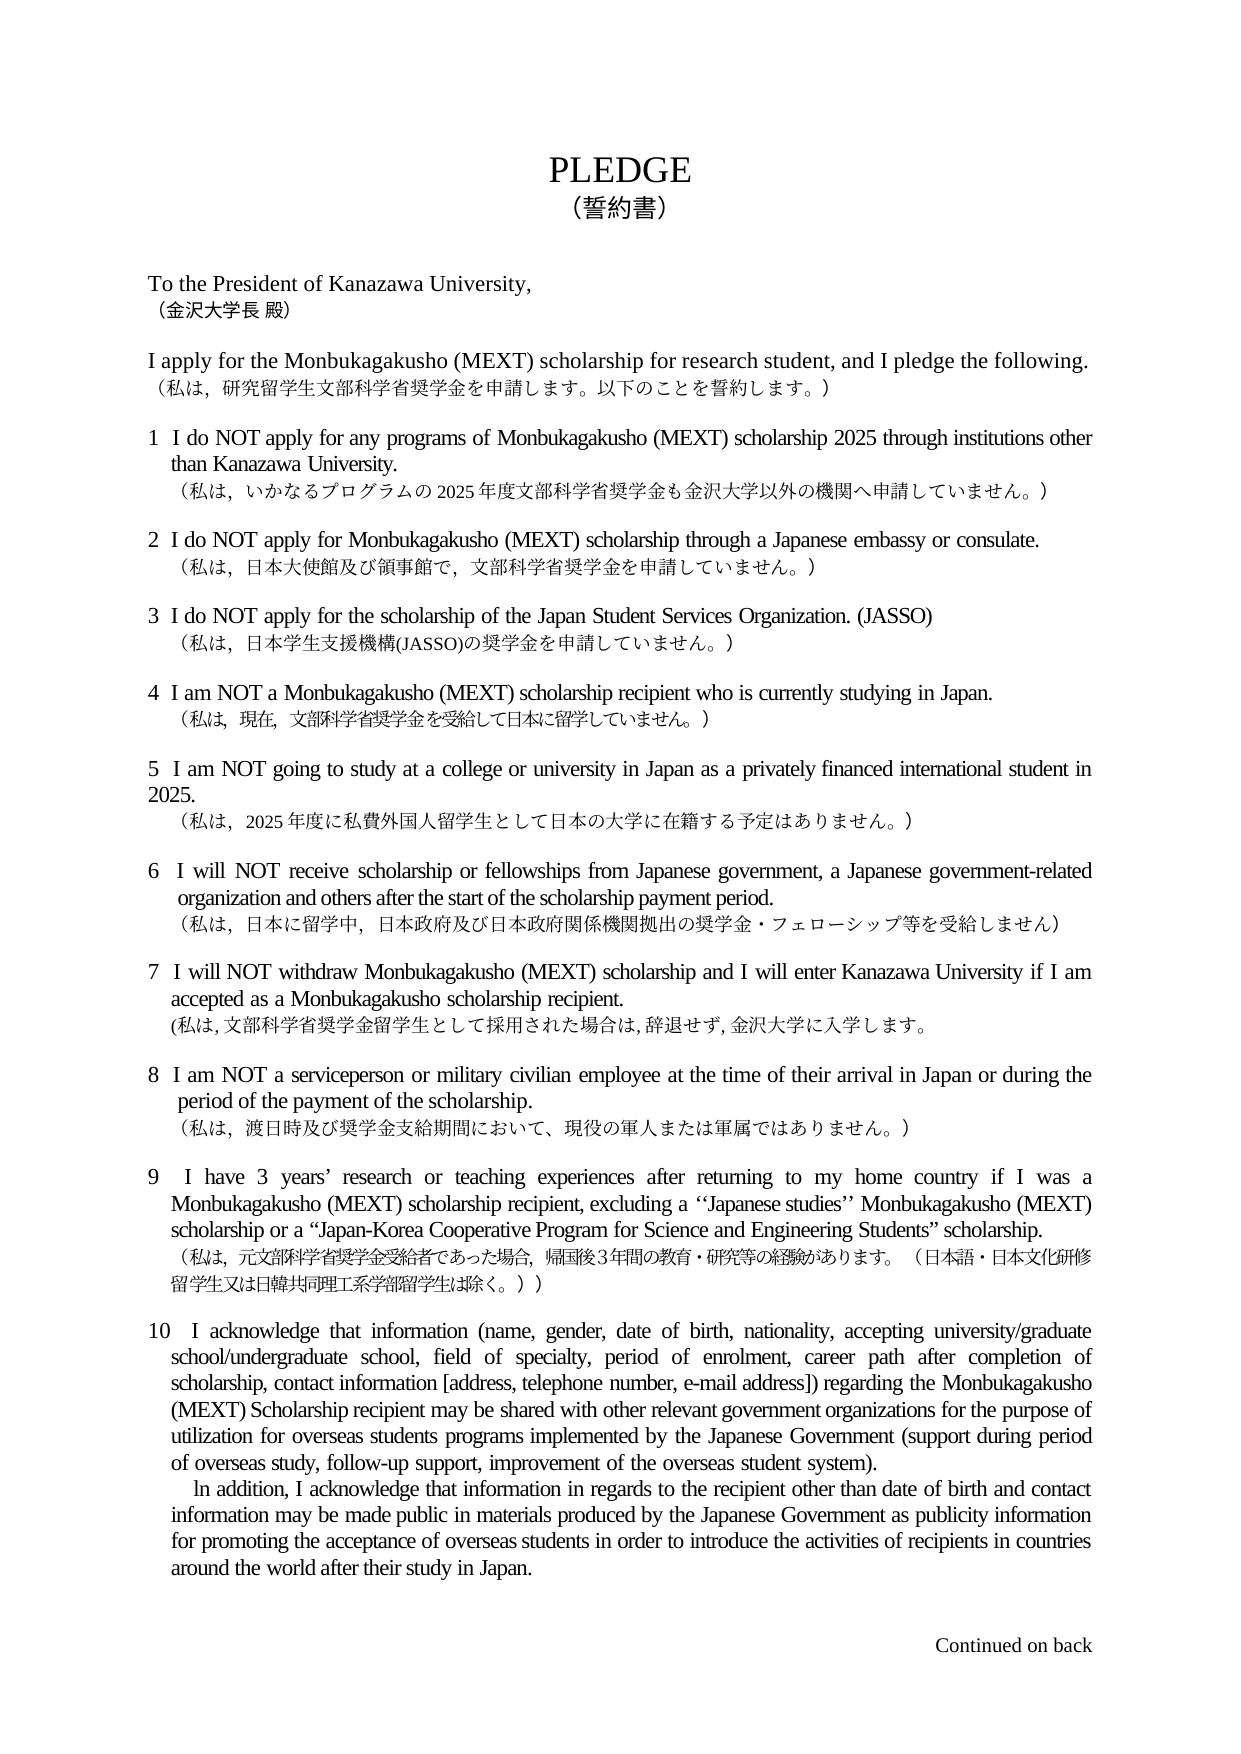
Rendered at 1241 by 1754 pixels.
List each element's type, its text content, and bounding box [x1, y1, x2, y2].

text 9 I have 3 years’ research or teaching experiences after returning to my home country if I was a Monbukagakusho (MEXT) scholarship recipient, excluding a ‘‘Japanese studies’’ Monbukagakusho (MEXT) scholarship or a “Japan-Korea Cooperative Program for Science and Engineering Students” scholarship. [148, 1163, 1092, 1242]
text PLEDGE [148, 148, 1092, 191]
text （私は，現在，文部科学省奨学金を受給して日本に留学していません。） [171, 705, 1092, 732]
text 8 I am NOT a serviceperson or military civilian employee at the time of their arrival in Japan or during the period of the payment of the scholarship. [148, 1061, 1092, 1114]
text I apply for the Monbukagakusho (MEXT) scholarship for research student, and I pledge the following. [148, 348, 1092, 374]
text （私は，日本に留学中，日本政府及び日本政府関係機関拠出の奨学金・フェローシップ等を受給しません） [171, 910, 1092, 937]
text （私は，いかなるプログラムの2025年度文部科学省奨学金も金沢大学以外の機関へ申請していません。） [171, 476, 1092, 503]
text 3 I do NOT apply for the scholarship of the Japan Student Services Organization. (JASSO) [148, 602, 1092, 629]
text （私は，研究留学生文部科学省奨学金を申請します。以下のことを誓約します。） [148, 374, 1092, 401]
text ln addition, I acknowledge that information in regards to the recipient other than date of birth and contact information may be made public in materials produced by the Japanese Government as publicity information for promoting the acceptance of overseas students in order to introduce the activities of recipients in countries around the world after their study in Japan. [171, 1475, 1092, 1580]
text 2 I do NOT apply for Monbukagakusho (MEXT) scholarship through a Japanese embassy or consulate. [148, 526, 1092, 553]
text 4 I am NOT a Monbukagakusho (MEXT) scholarship recipient who is currently studying in Japan. [148, 678, 1092, 705]
text 1 I do NOT apply for any programs of Monbukagakusho (MEXT) scholarship 2025 through institutions other than Kanazawa University. [148, 424, 1092, 476]
text (私は, 文部科学省奨学金留学生として採用された場合は, 辞退せず, 金沢大学に入学します。 [171, 1011, 1092, 1038]
text 7 I will NOT withdraw Monbukagakusho (MEXT) scholarship and I will enter Kanazawa University if I am accepted as a Monbukagakusho scholarship recipient. [148, 958, 1092, 1011]
text 5 I am NOT going to study at a college or university in Japan as a privately financed international student in 2025. [148, 755, 1092, 807]
text （誓約書） [148, 191, 1092, 225]
text 6 I will NOT receive scholarship or fellowships from Japanese government, a Japanese government-related organization and others after the start of the scholarship payment period. [148, 857, 1092, 910]
text Continued on back [148, 1633, 1092, 1657]
text （私は，渡日時及び奨学金支給期間において、現役の軍人または軍属ではありません。） [171, 1114, 1092, 1141]
text （私は，日本学生支援機構(JASSO)の奨学金を申請していません。） [171, 629, 1092, 656]
text （私は，元文部科学省奨学金受給者であった場合，帰国後３年間の教育・研究等の経験があります。（日本語・日本文化研修留学生又は日韓共同理工系学部留学生は除く。）） [171, 1242, 1092, 1296]
text To the President of Kanazawa University, [148, 271, 1092, 297]
text （私は，日本大使館及び領事館で，文部科学省奨学金を申請していません。） [171, 553, 1092, 579]
text 10 I acknowledge that information (name, gender, date of birth, nationality, accepting university/graduate school/undergraduate school, field of specialty, period of enrolment, career path after completion of scholarship, contact information [address, telephone number, e-mail address]) regarding the Monbukagakusho (MEXT) Scholarship recipient may be shared with other relevant government organizations for the purpose of utilization for overseas students programs implemented by the Japanese Government (support during period of overseas study, follow-up support, improvement of the overseas student system). [148, 1317, 1092, 1475]
text （金沢大学長 殿） [148, 297, 1092, 322]
text （私は，2025年度に私費外国人留学生として日本の大学に在籍する予定はありません。） [171, 807, 1092, 834]
